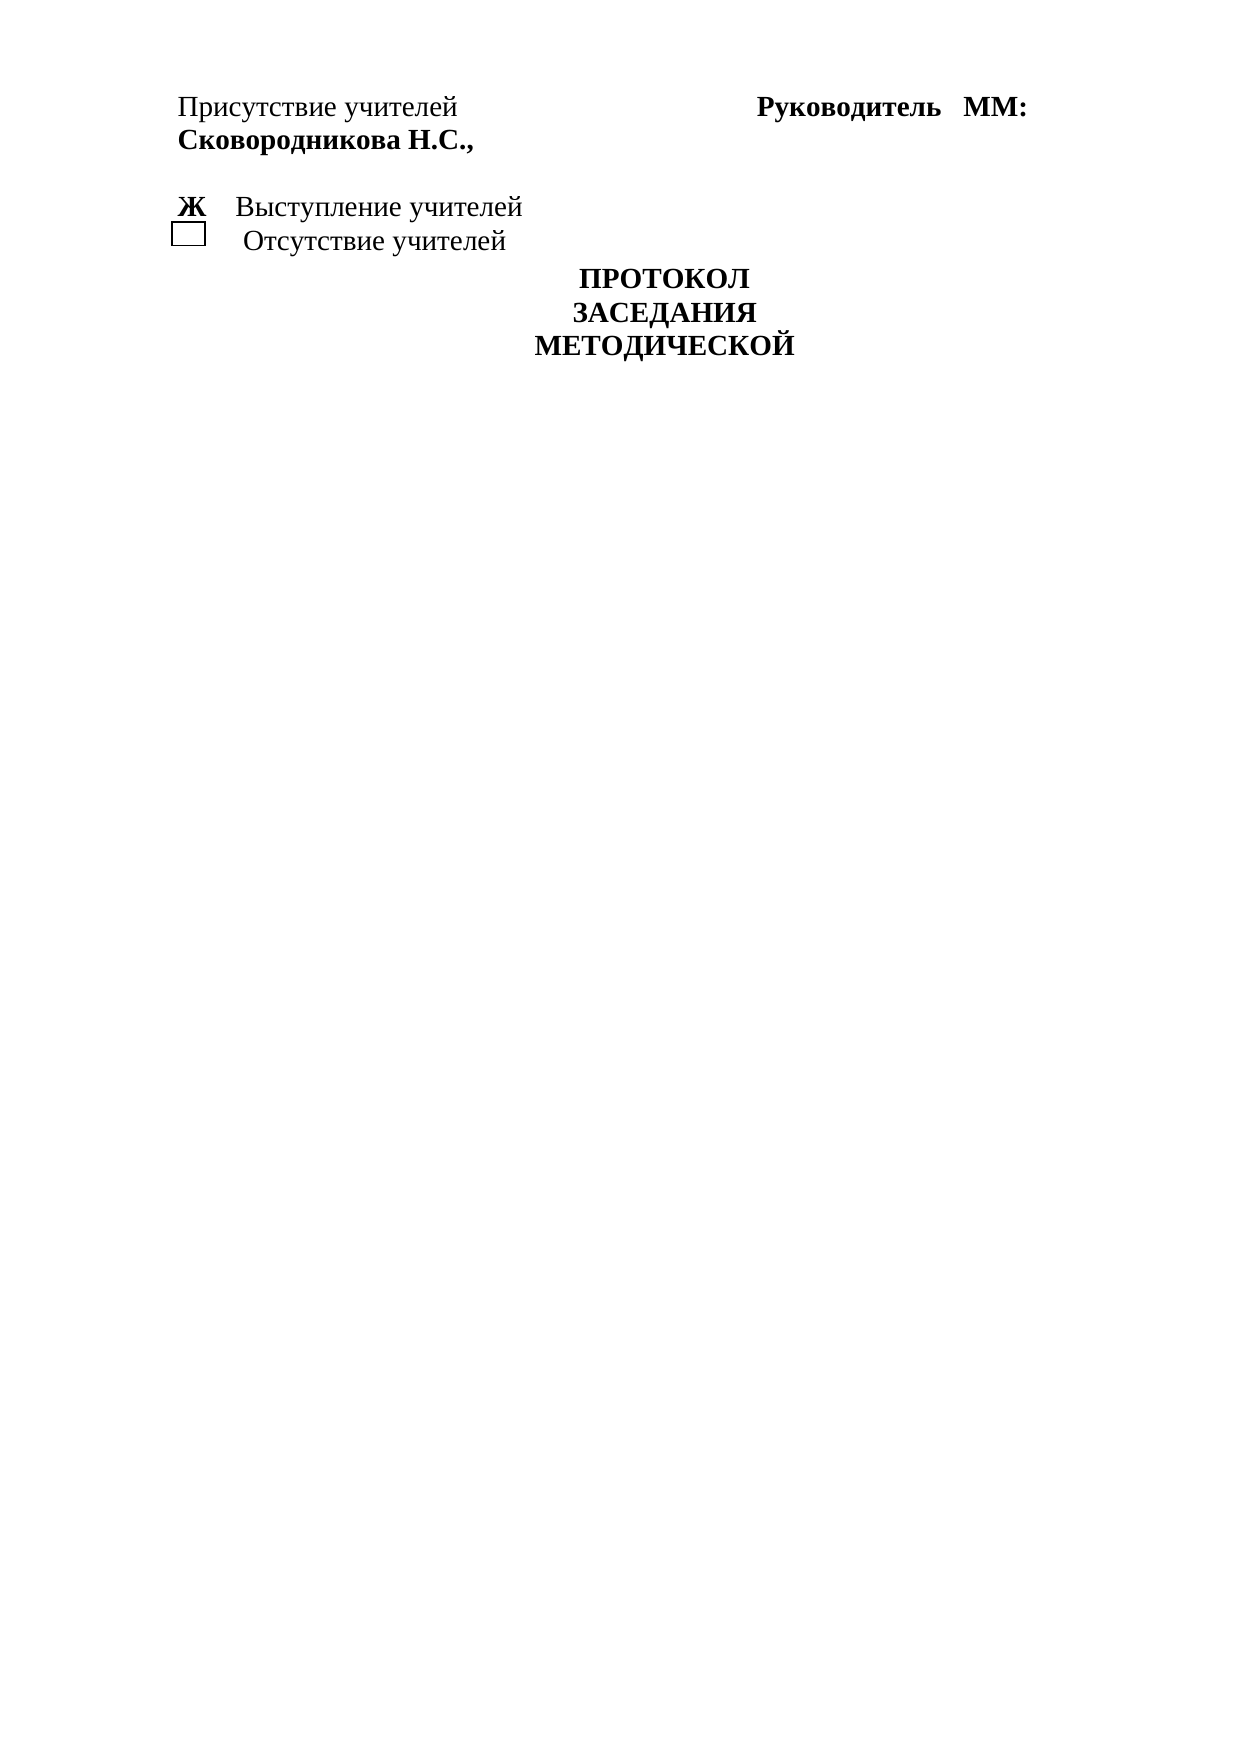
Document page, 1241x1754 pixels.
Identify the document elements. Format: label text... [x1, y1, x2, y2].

text Ж Выступление учителей [177, 189, 1152, 223]
text Отсутствие учителей [177, 223, 1152, 256]
text Присутствие учителей Руководитель ММ: Сковородникова Н.С., [177, 89, 1152, 156]
text ЗАСЕДАНИЯ МЕТОДИЧЕСКОЙ [177, 295, 1152, 362]
text ПРОТОКОЛ [177, 261, 1152, 295]
